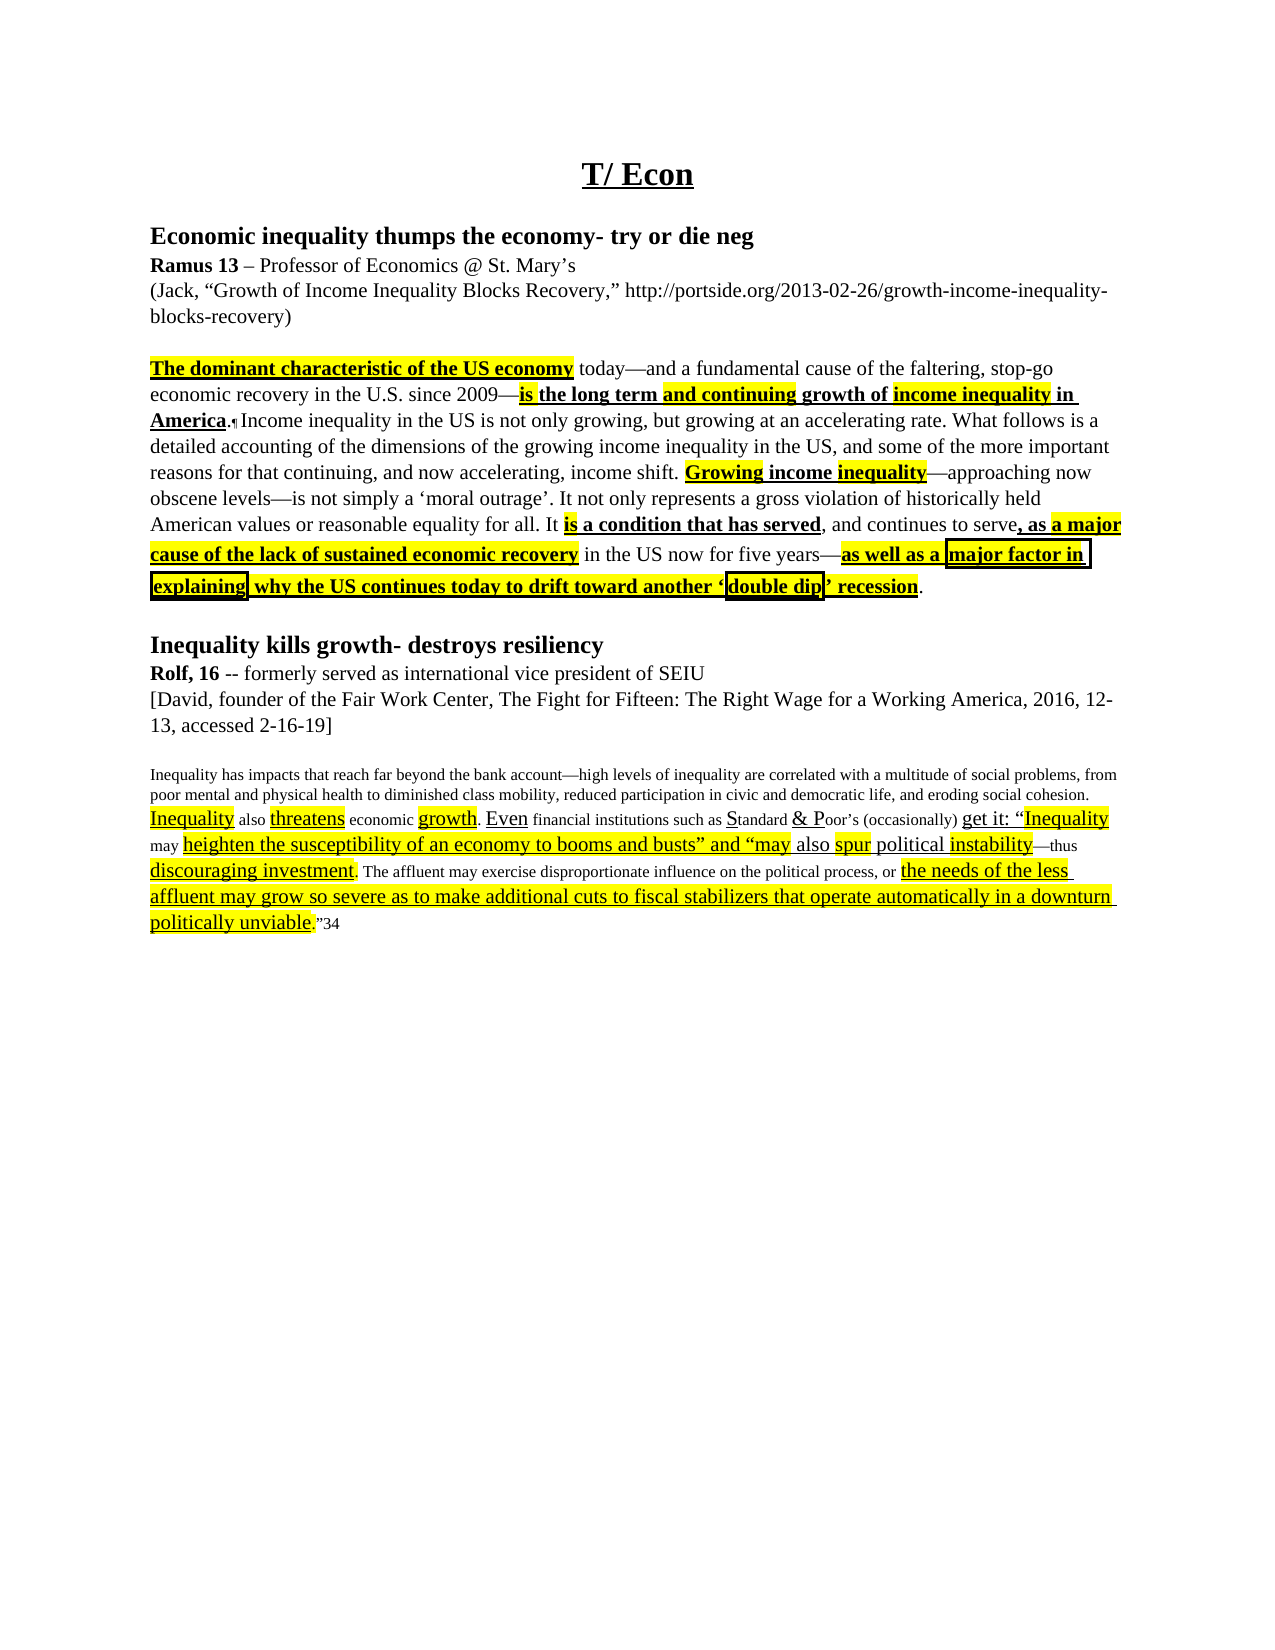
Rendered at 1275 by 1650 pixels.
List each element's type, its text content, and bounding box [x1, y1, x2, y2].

text Economic inequality thumps the economy- try or die neg [150, 221, 1125, 250]
text Rolf, 16 -- formerly served as international vice president of SEIU [150, 661, 1125, 685]
text [David, founder of the Fair Work Center, The Fight for Fifteen: The Right Wage for a Working America, 2016, 12-13, accessed 2-16-19] [150, 687, 1125, 737]
text The dominant characteristic of the US economy today—and a fundamental cause of the faltering, stop-go economic recovery in the U.S. since 2009—is the long term and continuing growth of income inequality in America.¶ Income inequality in the US is not only growing, but growing at an accelerating rate. What follows is a detailed accounting of the dimensions of the growing income inequality in the US, and some of the more important reasons for that continuing, and now accelerating, income shift. Growing income inequality—approaching now obscene levels—is not simply a ‘moral outrage’. It not only represents a gross violation of historically held American values or reasonable equality for all. It is a condition that has served, and continues to serve, as a major cause of the lack of sustained economic recovery in the US now for five years—as well as a major factor in explaining why the US continues today to drift toward another ‘double dip’ recession. [150, 356, 1125, 601]
text Ramus 13 – Professor of Economics @ St. Mary’s [150, 252, 1125, 277]
text Inequality kills growth- destroys resiliency [150, 630, 1125, 658]
subtitle T/ Econ [150, 154, 1125, 192]
text (Jack, “Growth of Income Inequality Blocks Recovery,” http://portside.org/2013-02-26/growth-income-inequality-blocks-recovery) [150, 278, 1125, 328]
text Inequality has impacts that reach far beyond the bank account—high levels of inequality are correlated with a multitude of social problems, from poor mental and physical health to diminished class mobility, reduced participation in civic and democratic life, and eroding social cohesion. Inequality also threatens economic growth. Even financial institutions such as Standard & Poor’s (occasionally) get it: “Inequality may heighten the susceptibility of an economy to booms and busts” and “may also spur political instability—thus discouraging investment. The affluent may exercise disproportionate influence on the political process, or the needs of the less affluent may grow so severe as to make additional cuts to fiscal stabilizers that operate automatically in a downturn politically unviable.”34 [150, 764, 1125, 934]
